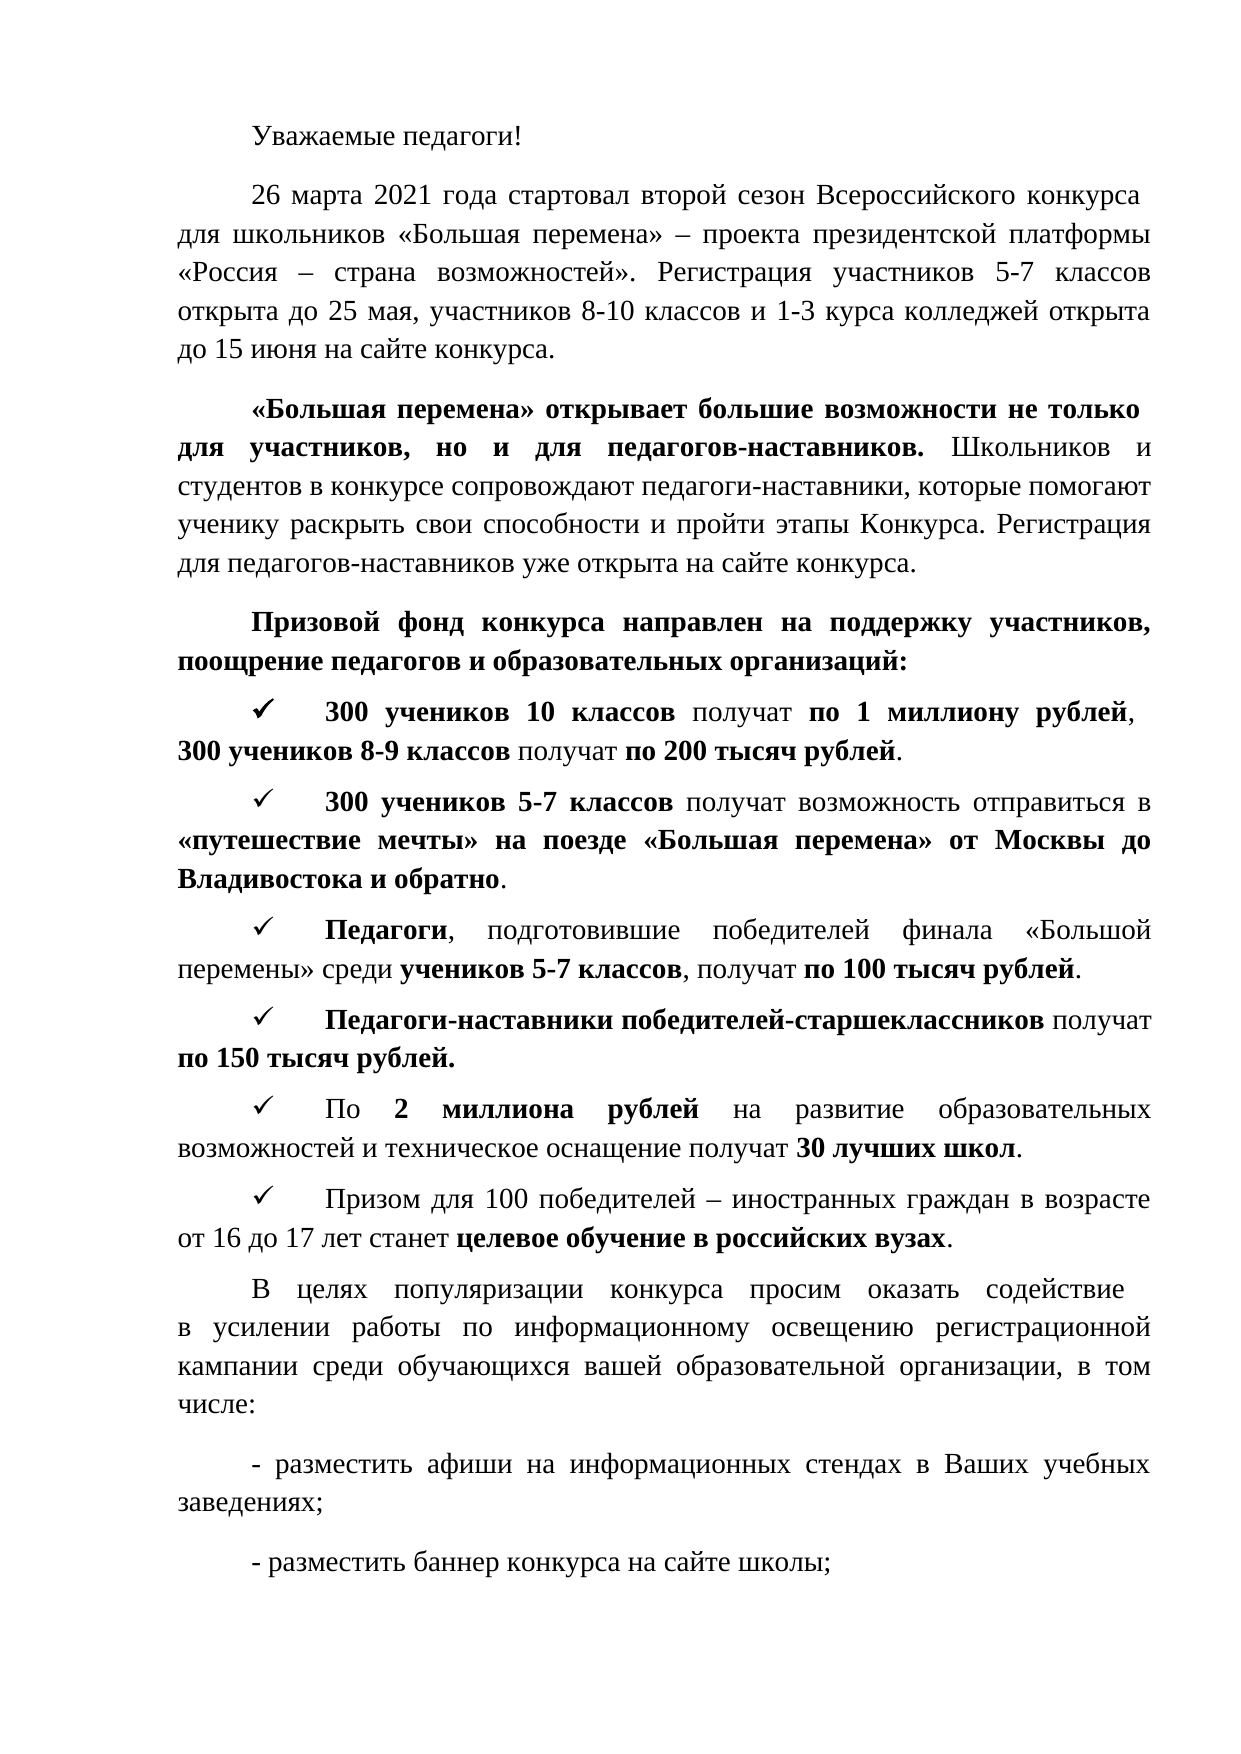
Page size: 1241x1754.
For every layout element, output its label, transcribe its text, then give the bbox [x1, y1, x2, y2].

list Педагоги-наставники победителей-старшеклассников получат по 150 тысяч рублей. [177, 1002, 1152, 1074]
list По 2 миллиона рублей на развитие образовательных возможностей и техническое оснащение получат 30 лучших школ. [177, 1091, 1152, 1164]
list 300 учеников 5-7 классов получат возможность отправиться в «путешествие мечты» на поезде «Большая перемена» от Москвы до Владивостока и обратно. [177, 784, 1152, 894]
text 26 марта 2021 года стартовал второй сезон Всероссийского конкурса для школьников «Большая перемена» – проекта президентской платформы «Россия – страна возможностей». Регистрация участников 5-7 классов открыта до 25 мая, участников 8-10 классов и 1-3 курса колледжей открыта до 15 июня на сайте конкурса. [177, 177, 1152, 365]
text - разместить афиши на информационных стендах в Ваших учебных заведениях; [177, 1446, 1152, 1518]
list 300 учеников 10 классов получат по 1 миллиону рублей, 300 учеников 8-9 классов получат по 200 тысяч рублей. [177, 694, 1152, 766]
text Уважаемые педагоги! [177, 118, 1152, 152]
text «Большая перемена» открывает большие возможности не только для участников, но и для педагогов-наставников. Школьников и студентов в конкурсе сопровождают педагоги-наставники, которые помогают ученику раскрыть свои способности и пройти этапы Конкурса. Регистрация для педагогов-наставников уже открыта на сайте конкурса. [177, 391, 1152, 579]
list Призом для 100 победителей – иностранных граждан в возрасте от 16 до 17 лет станет целевое обучение в российских вузах. [177, 1181, 1152, 1253]
text - разместить баннер конкурса на сайте школы; [177, 1544, 1152, 1577]
list Педагоги, подготовившие победителей финала «Большой перемены» среди учеников 5-7 классов, получат по 100 тысяч рублей. [177, 912, 1152, 984]
text Призовой фонд конкурса направлен на поддержку участников, поощрение педагогов и образовательных организаций: [177, 604, 1152, 677]
text В целях популяризации конкурса просим оказать содействие в усилении работы по информационному освещению регистрационной кампании среди обучающихся вашей образовательной организации, в том числе: [177, 1271, 1152, 1420]
